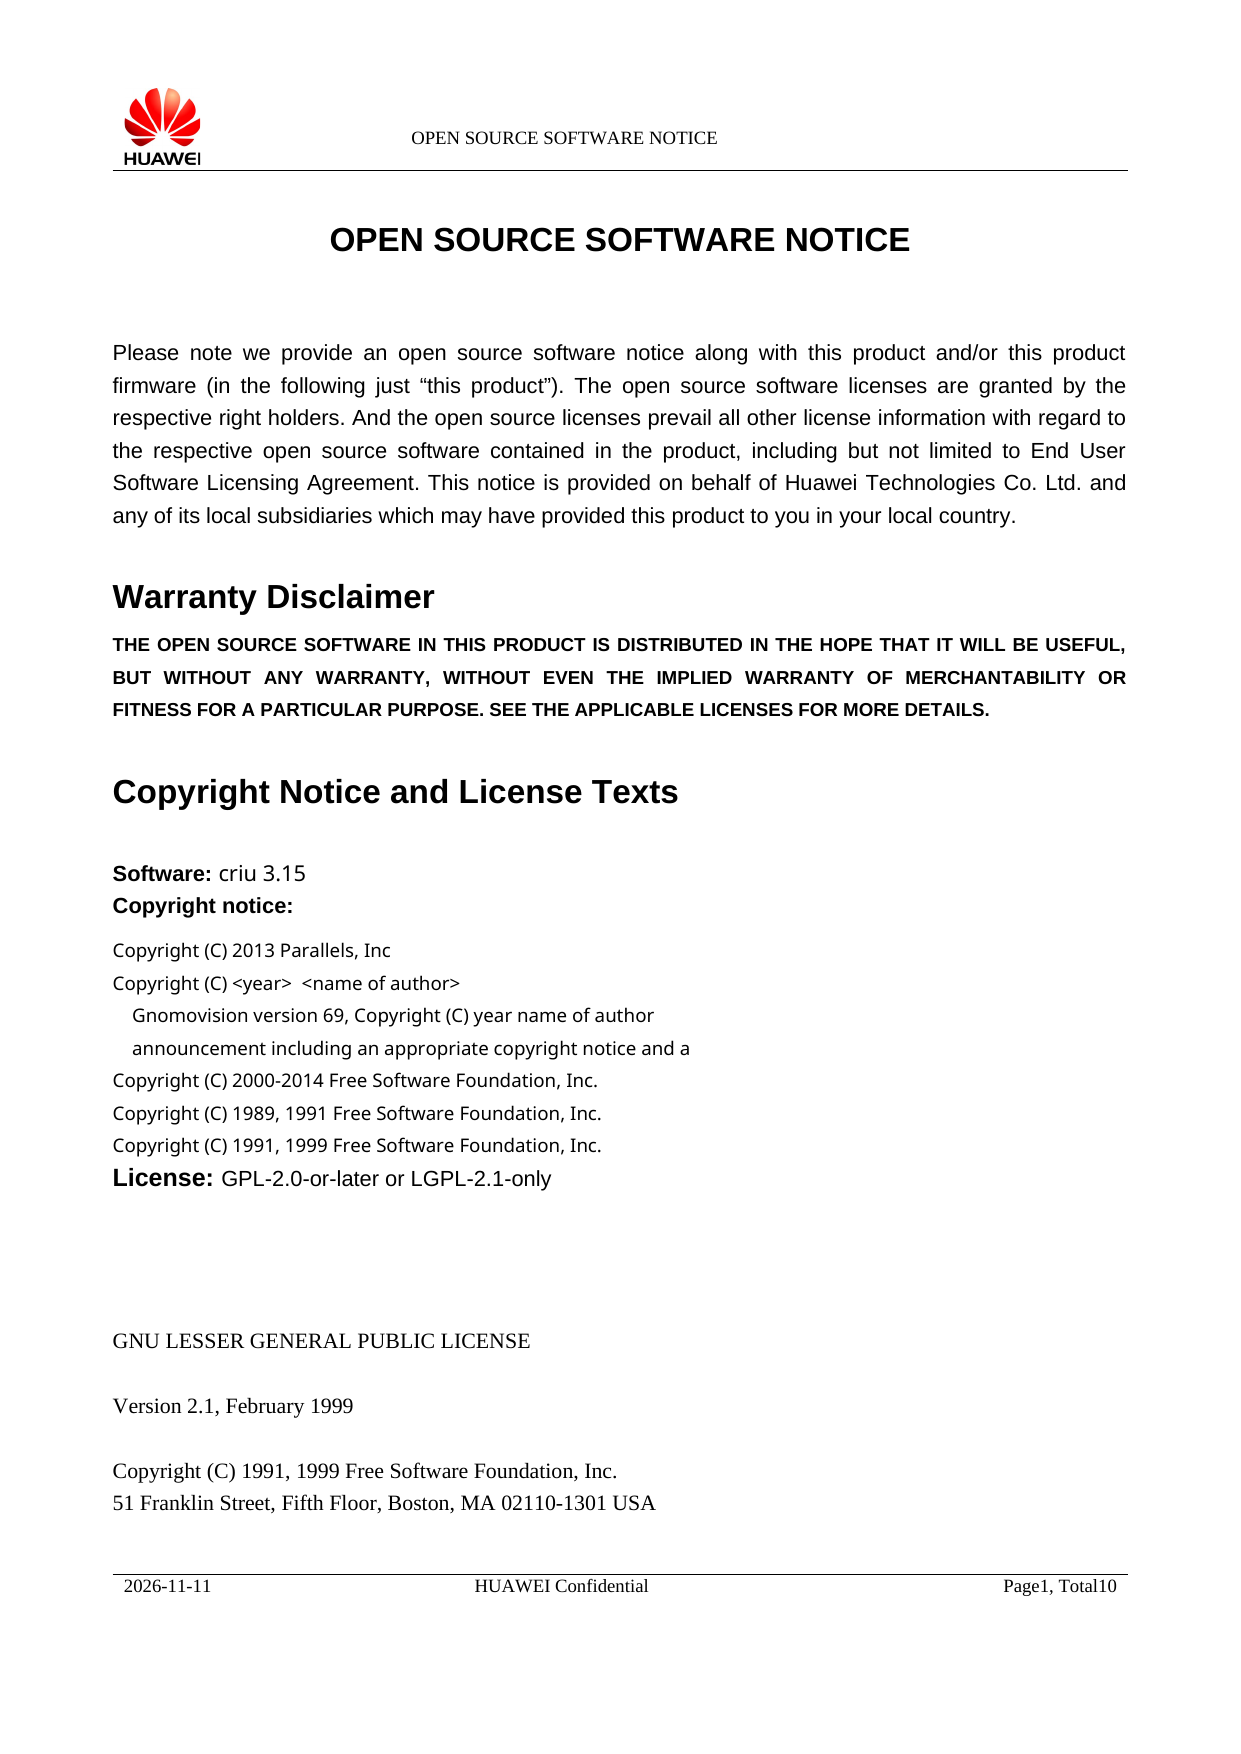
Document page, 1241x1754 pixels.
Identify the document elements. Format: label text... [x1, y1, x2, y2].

text License: GPL-2.0-or-later or LGPL-2.1-only [112, 1161, 1128, 1194]
title Software: criu 3.15 [112, 856, 1128, 889]
text Copyright (C) 1991, 1999 Free Software Foundation, Inc. [112, 1129, 1128, 1161]
text Copyright (C) <year> <name of author> [112, 966, 1128, 999]
text OPEN SOURCE SOFTWARE NOTICE [112, 206, 1128, 271]
text Warranty Disclaimer [112, 564, 1128, 629]
text Copyright (C) 2013 Parallels, Inc [112, 934, 1128, 966]
text Copyright notice: [112, 889, 1128, 921]
picture [124, 88, 201, 165]
text Copyright Notice and License Texts [112, 759, 1128, 824]
text Gnomovision version 69, Copyright (C) year name of author [112, 999, 1128, 1031]
text Copyright (C) 1989, 1991 Free Software Foundation, Inc. [112, 1096, 1128, 1129]
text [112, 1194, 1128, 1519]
text The open source software in this product is distributed in the hope that it will be useful, but WITHOUT ANY WARRANTY, without even the implied warranty of MERCHANTABILITY or FITNESS FOR A PARTICULAR PURPOSE. See the applicable licenses for more details. [112, 629, 1128, 726]
text Please note we provide an open source software notice along with this product and/or this product firmware (in the following just “this product”). The open source software licenses are granted by the respective right holders. And the open source licenses prevail all other license information with regard to the respective open source software contained in the product, including but not limited to End User Software Licensing Agreement. This notice is provided on behalf of Huawei Technologies Co. Ltd. and any of its local subsidiaries which may have provided this product to you in your local country. [112, 336, 1128, 531]
text announcement including an appropriate copyright notice and a [112, 1031, 1128, 1064]
text Copyright (C) 2000-2014 Free Software Foundation, Inc. [112, 1064, 1128, 1096]
